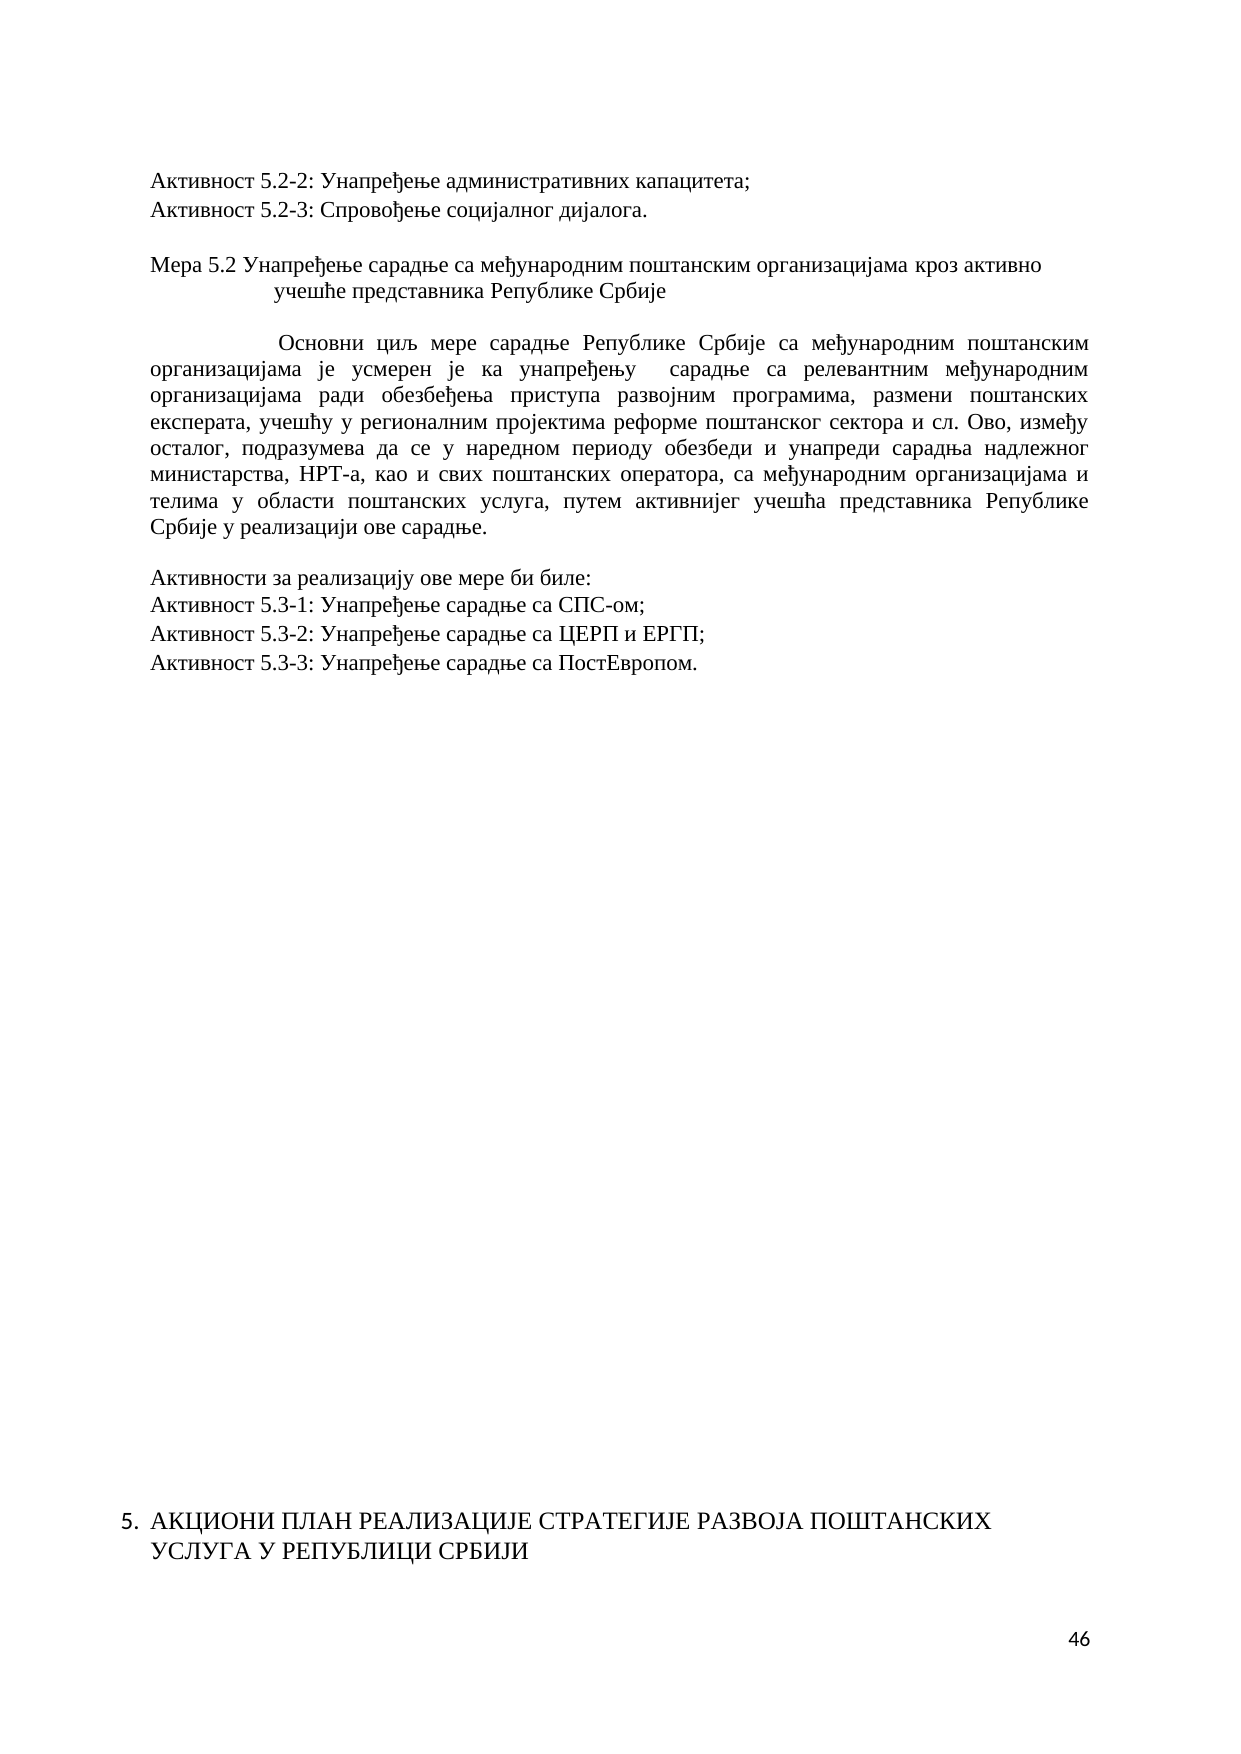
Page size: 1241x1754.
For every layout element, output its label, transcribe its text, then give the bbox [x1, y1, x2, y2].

subtitle АКЦИОНИ ПЛАН РЕАЛИЗАЦИЈЕ СТРАТЕГИЈЕ РАЗВОЈА ПОШТАНСКИХ УСЛУГА У РЕПУБЛИЦИ СРБИЈИ [120, 1505, 1095, 1564]
text Мера 5.2 Унапређење сарадње са међународним поштанским организацијама кроз активно учешће представника Републике Србије [150, 251, 1090, 304]
text Активност 5.3-3: Унапређење сарадње са ПостЕвропом. [150, 649, 1090, 675]
text Активност 5.3-2: Унапређење сарадње са ЦЕРП и ЕРГП; [150, 620, 1090, 646]
text Активност 5.2-3: Спровођење социјалног дијалога. [150, 196, 1090, 222]
text Активност 5.3-1: Унапређење сарадње са СПС-ом; [150, 591, 1090, 617]
text Активност 5.2-2: Унапређење административних капацитета; [150, 150, 1090, 193]
text Активности за реализацију ове мере би биле: [150, 564, 1090, 591]
text Основни циљ мере сарадње Републике Србије са међународним поштанским организацијама је усмерен је ка унапређењу сарадње са релевантним међународним организацијама ради обезбеђења приступа развојним програмима, размени поштанских експерата, учешћу у регионалним пројектима реформе поштанског сектора и сл. Ово, између осталог, подразумева да се у наредном периоду обезбеди и унапреди сарадња надлежног министарства, НРТ-а, као и свих поштанских оператора, са међународним организацијама и телима у области поштанских услуга, путем активнијег учешћа представника Републике Србије у реализацији ове сарадње. [150, 329, 1090, 539]
